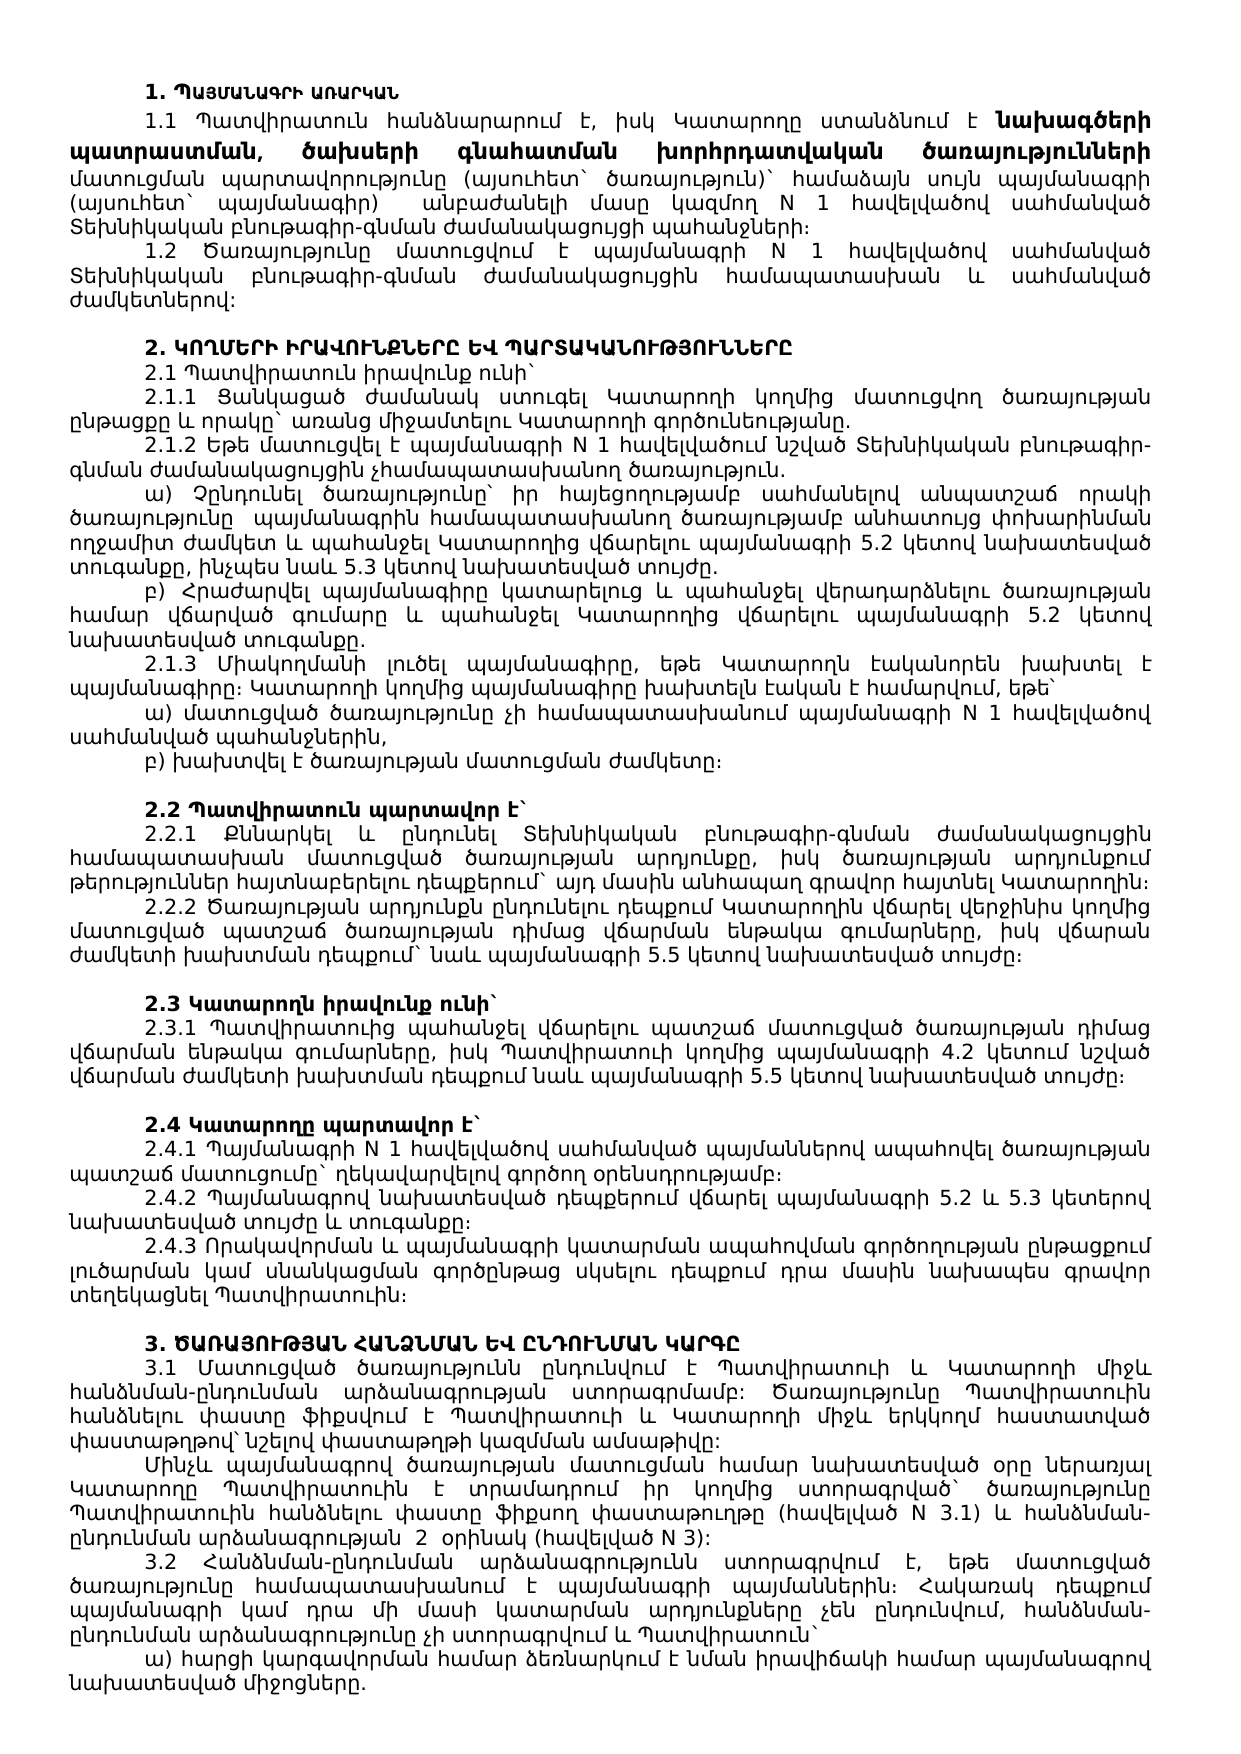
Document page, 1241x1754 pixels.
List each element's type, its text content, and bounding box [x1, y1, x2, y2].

text 3. ԾԱՌԱՅՈՒԹՅԱՆ ՀԱՆՁՆՄԱՆ ԵՎ ԸՆԴՈՒՆՄԱՆ ԿԱՐԳԸ [69, 1332, 1152, 1356]
text 2. ԿՈՂՄԵՐԻ ԻՐԱՎՈՒՆՔՆԵՐԸ ԵՎ ՊԱՐՏԱԿԱՆՈՒԹՅՈՒՆՆԵՐԸ [69, 336, 1152, 361]
text բ) Հրաժարվել պայմանագիրը կատարելուց և պահանջել վերադարձնելու ծառայության համար վճարված գումարը և պահանջել Կատարողից վճարելու պայմանագրի 5.2 կետով նախատեսված տուգանքը. [69, 579, 1152, 652]
text բ) խախտվել է ծառայության մատուցման ժամկետը։ [69, 749, 1152, 773]
text ա) հարցի կարգավորման համար ձեռնարկում է նման իրավիճակի համար պայմանագրով նախատեսված միջոցները. [69, 1647, 1152, 1696]
text 2.1.3 Միակողմանի լուծել պայմանագիրը, եթե Կատարողն էականորեն խախտել է պայմանագիրը։ Կատարողի կողմից պայմանագիրը խախտելն էական է համարվում, եթե՝ [69, 652, 1152, 701]
text 1. Պայմանագրի առարկան [69, 80, 1152, 104]
text 2.4.1 Պայմանագրի N 1 հավելվածով սահմանված պայմաններով ապահովել ծառայության պատշաճ մատուցումը` ղեկավարվելով գործող օրենսդրությամբ։ [69, 1137, 1152, 1186]
text 2.4 Կատարողը պարտավոր է` [69, 1113, 1152, 1137]
text 2.2.1 Քննարկել և ընդունել Տեխնիկական բնութագիր-գնման ժամանակացույցին համապատասխան մատուցված ծառայության արդյունքը, իսկ ծառայության արդյունքում թերություններ հայտնաբերելու դեպքերում` այդ մասին անհապաղ գրավոր հայտնել Կատարողին։ [69, 822, 1152, 895]
text 2.3 Կատարողն իրավունք ունի` [69, 992, 1152, 1016]
text 3.2 Հանձնման-ընդունման արձանագրությունն ստորագրվում է, եթե մատուցված ծառայությունը համապատասխանում է պայմանագրի պայմաններին։ Հակառակ դեպքում պայմանագրի կամ դրա մի մասի կատարման արդյունքները չեն ընդունվում, հանձնման-ընդունման արձանագրությունը չի ստորագրվում և Պատվիրատուն` [69, 1550, 1152, 1647]
text 2.1 Պատվիրատուն իրավունք ունի` [69, 361, 1152, 385]
text ա) Չընդունել ծառայությունը՝ իր հայեցողությամբ սահմանելով անպատշաճ որակի ծառայությունը պայմանագրին համապատասխանող ծառայությամբ անհատույց փոխարինման ողջամիտ ժամկետ և պահանջել Կատարողից վճարելու պայմանագրի 5.2 կետով նախատեսված տուգանքը, ինչպես նաև 5.3 կետով նախատեսված տույժը. [69, 482, 1152, 579]
text 2.4.3 Որակավորման և պայմանագրի կատարման ապահովման գործողության ընթացքում լուծարման կամ սնանկացման գործընթաց սկսելու դեպքում դրա մասին նախապես գրավոր տեղեկացնել Պատվիրատուին։ [69, 1234, 1152, 1307]
text 2.2.2 Ծառայության արդյունքն ընդունելու դեպքում Կատարողին վճարել վերջինիս կողմից մատուցված պատշաճ ծառայության դիմաց վճարման ենթակա գումարները, իսկ վճարան ժամկետի խախտման դեպքում` նաև պայմանագրի 5.5 կետով նախատեսված տույժը։ [69, 895, 1152, 967]
text 1.2 Ծառայությունը մատուցվում է պայմանագրի N 1 հավելվածով սահմանված Տեխնիկական բնութագիր-գնման ժամանակացույցին համապատասխան և սահմանված ժամկետներով: [69, 239, 1152, 312]
text 2.3.1 Պատվիրատուից պահանջել վճարելու պատշաճ մատուցված ծառայության դիմաց վճարման ենթակա գումարները, իսկ Պատվիրատուի կողմից պայմանագրի 4.2 կետում նշված վճարման ժամկետի խախտման դեպքում նաև պայմանագրի 5.5 կետով նախատեսված տույժը։ [69, 1016, 1152, 1089]
text 2.4.2 Պայմանագրով նախատեսված դեպքերում վճարել պայմանագրի 5.2 և 5.3 կետերով նախատեսված տույժը և տուգանքը։ [69, 1186, 1152, 1234]
text Մինչև պայմանագրով ծառայության մատուցման համար նախատեսված օրը ներառյալ Կատարողը Պատվիրատուին է տրամադրում իր կողմից ստորագրված` ծառայությունը Պատվիրատուին հանձնելու փաստը ֆիքսող փաստաթուղթը (հավելված N 3.1) և հանձնման-ընդունման արձանագրության 2 օրինակ (հավելված N 3): [69, 1453, 1152, 1550]
text 2.2 Պատվիրատուն պարտավոր է` [69, 798, 1152, 822]
text 3.1 Մատուցված ծառայությունն ընդունվում է Պատվիրատուի և Կատարողի միջև հանձնման-ընդունման արձանագրության ստորագրմամբ: Ծառայությունը Պատվիրատուին հանձնելու փաստը ֆիքսվում է Պատվիրատուի և Կատարողի միջև երկկողմ հաստատված փաստաթղթով՝ նշելով փաստաթղթի կազմման ամսաթիվը: [69, 1356, 1152, 1453]
text 2.1.1 Ցանկացած ժամանակ ստուգել Կատարողի կողմից մատուցվող ծառայության ընթացքը և որակը` առանց միջամտելու Կատարողի գործունեությանը. [69, 385, 1152, 433]
text ա) մատուցված ծառայությունը չի համապատասխանում պայմանագրի N 1 հավելվածով սահմանված պահանջներին, [69, 701, 1152, 749]
text 1.1 Պատվիրատուն հանձնարարում է, իսկ Կատարողը ստանձնում է նախագծերի պատրաստման, ծախսերի գնահատման խորհրդատվական ծառայությունների մատուցման պարտավորությունը (այսուհետ` ծառայություն)` համաձայն սույն պայմանագրի (այսուհետ` պայմանագիր) անբաժանելի մասը կազմող N 1 հավելվածով սահմանված Տեխնիկական բնութագիր-գնման ժամանակացույցի պահանջների։ [69, 104, 1152, 239]
text 2.1.2 Եթե մատուցվել է պայմանագրի N 1 հավելվածում նշված Տեխնիկական բնութագիր-գնման ժամանակացույցին չհամապատասխանող ծառայություն. [69, 433, 1152, 482]
